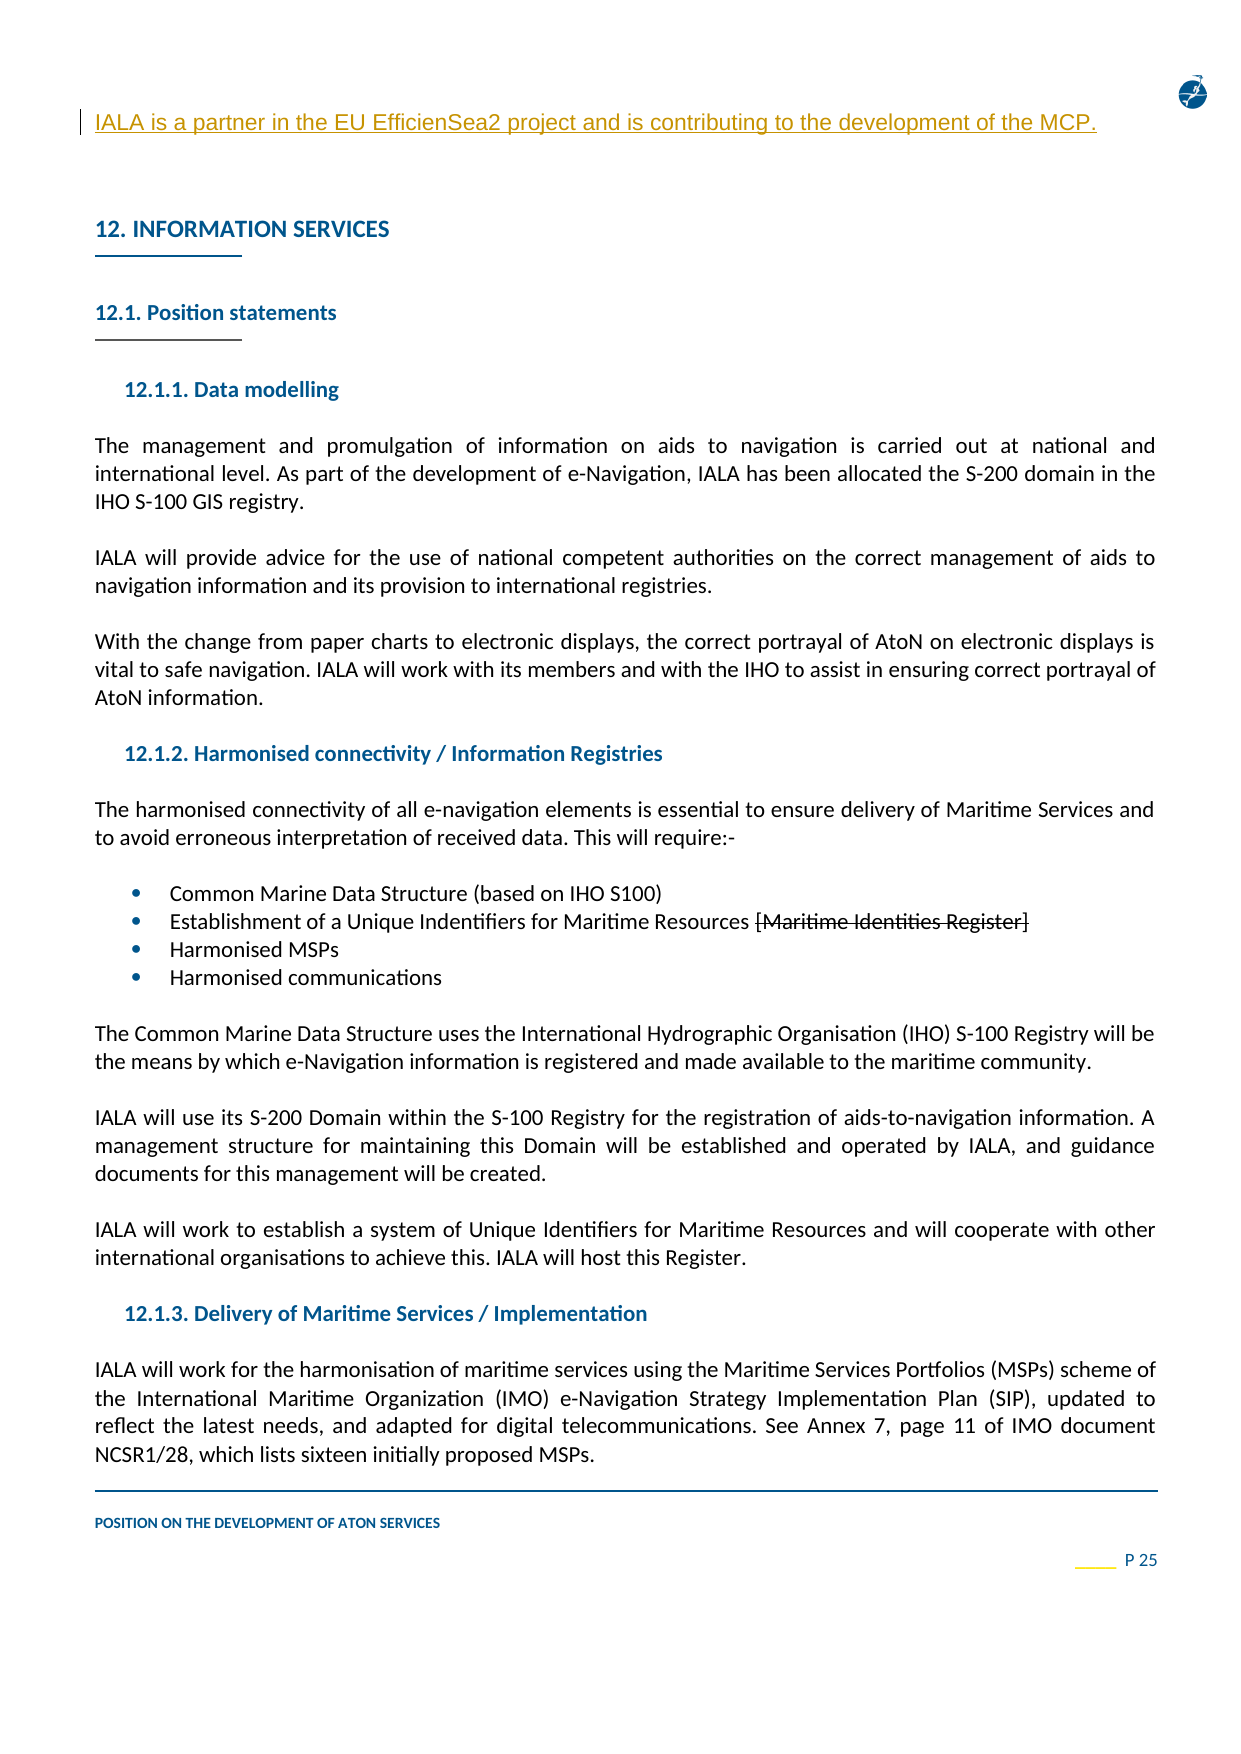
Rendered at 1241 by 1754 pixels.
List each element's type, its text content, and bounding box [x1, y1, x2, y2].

text The management and promulgation of information on aids to navigation is carried out at national and international level. As part of the development of e-Navigation, IALA has been allocated the S-200 domain in the IHO S-100 GIS registry. [94, 431, 1157, 515]
text IALA will use its S-200 Domain within the S-100 Registry for the registration of aids-to-navigation information. A management structure for maintaining this Domain will be established and operated by IALA, and guidance documents for this management will be created. [94, 1103, 1157, 1187]
text IALA will work for the harmonisation of maritime services using the Maritime Services Portfolios (MSPs) scheme of the International Maritime Organization (IMO) e-Navigation Strategy Implementation Plan (SIP), updated to reflect the latest needs, and adapted for digital telecommunications. See Annex 7, page 11 of IMO document NCSR1/28, which lists sixteen initially proposed MSPs. [94, 1356, 1157, 1468]
text Harmonised MSPs [132, 935, 1157, 963]
text The harmonised connectivity of all e-navigation elements is essential to ensure delivery of Maritime Services and to avoid erroneous interpretation of received data. This will require:- [94, 795, 1157, 851]
text IALA will provide advice for the use of national competent authorities on the correct management of aids to navigation information and its provision to international registries. [94, 543, 1157, 599]
subtitle Harmonised connectivity / Information Registries [124, 739, 1157, 767]
subtitle Data modelling [124, 375, 1157, 403]
text IALA will work to establish a system of Unique Identifiers for Maritime Resources and will cooperate with other international organisations to achieve this. IALA will host this Register. [94, 1216, 1157, 1272]
text With the change from paper charts to electronic displays, the correct portrayal of AtoN on electronic displays is vital to safe navigation. IALA will work with its members and with the IHO to assist in ensuring correct portrayal of AtoN information. [94, 627, 1157, 711]
subtitle INFORMATION SERVICES [94, 213, 1157, 244]
text Common Marine Data Structure (based on IHO S100) [132, 879, 1157, 907]
subtitle Delivery of Maritime Services / Implementation [124, 1299, 1157, 1328]
text Harmonised communications [132, 963, 1157, 991]
text Establishment of a Unique Indentifiers for Maritime Resources [Maritime Identities Register] [132, 907, 1157, 935]
text The Common Marine Data Structure uses the International Hydrographic Organisation (IHO) S-100 Registry will be the means by which e-Navigation information is registered and made available to the maritime community. [94, 1019, 1157, 1075]
subtitle Position statements [94, 298, 1157, 326]
picture [1147, 25, 1241, 144]
